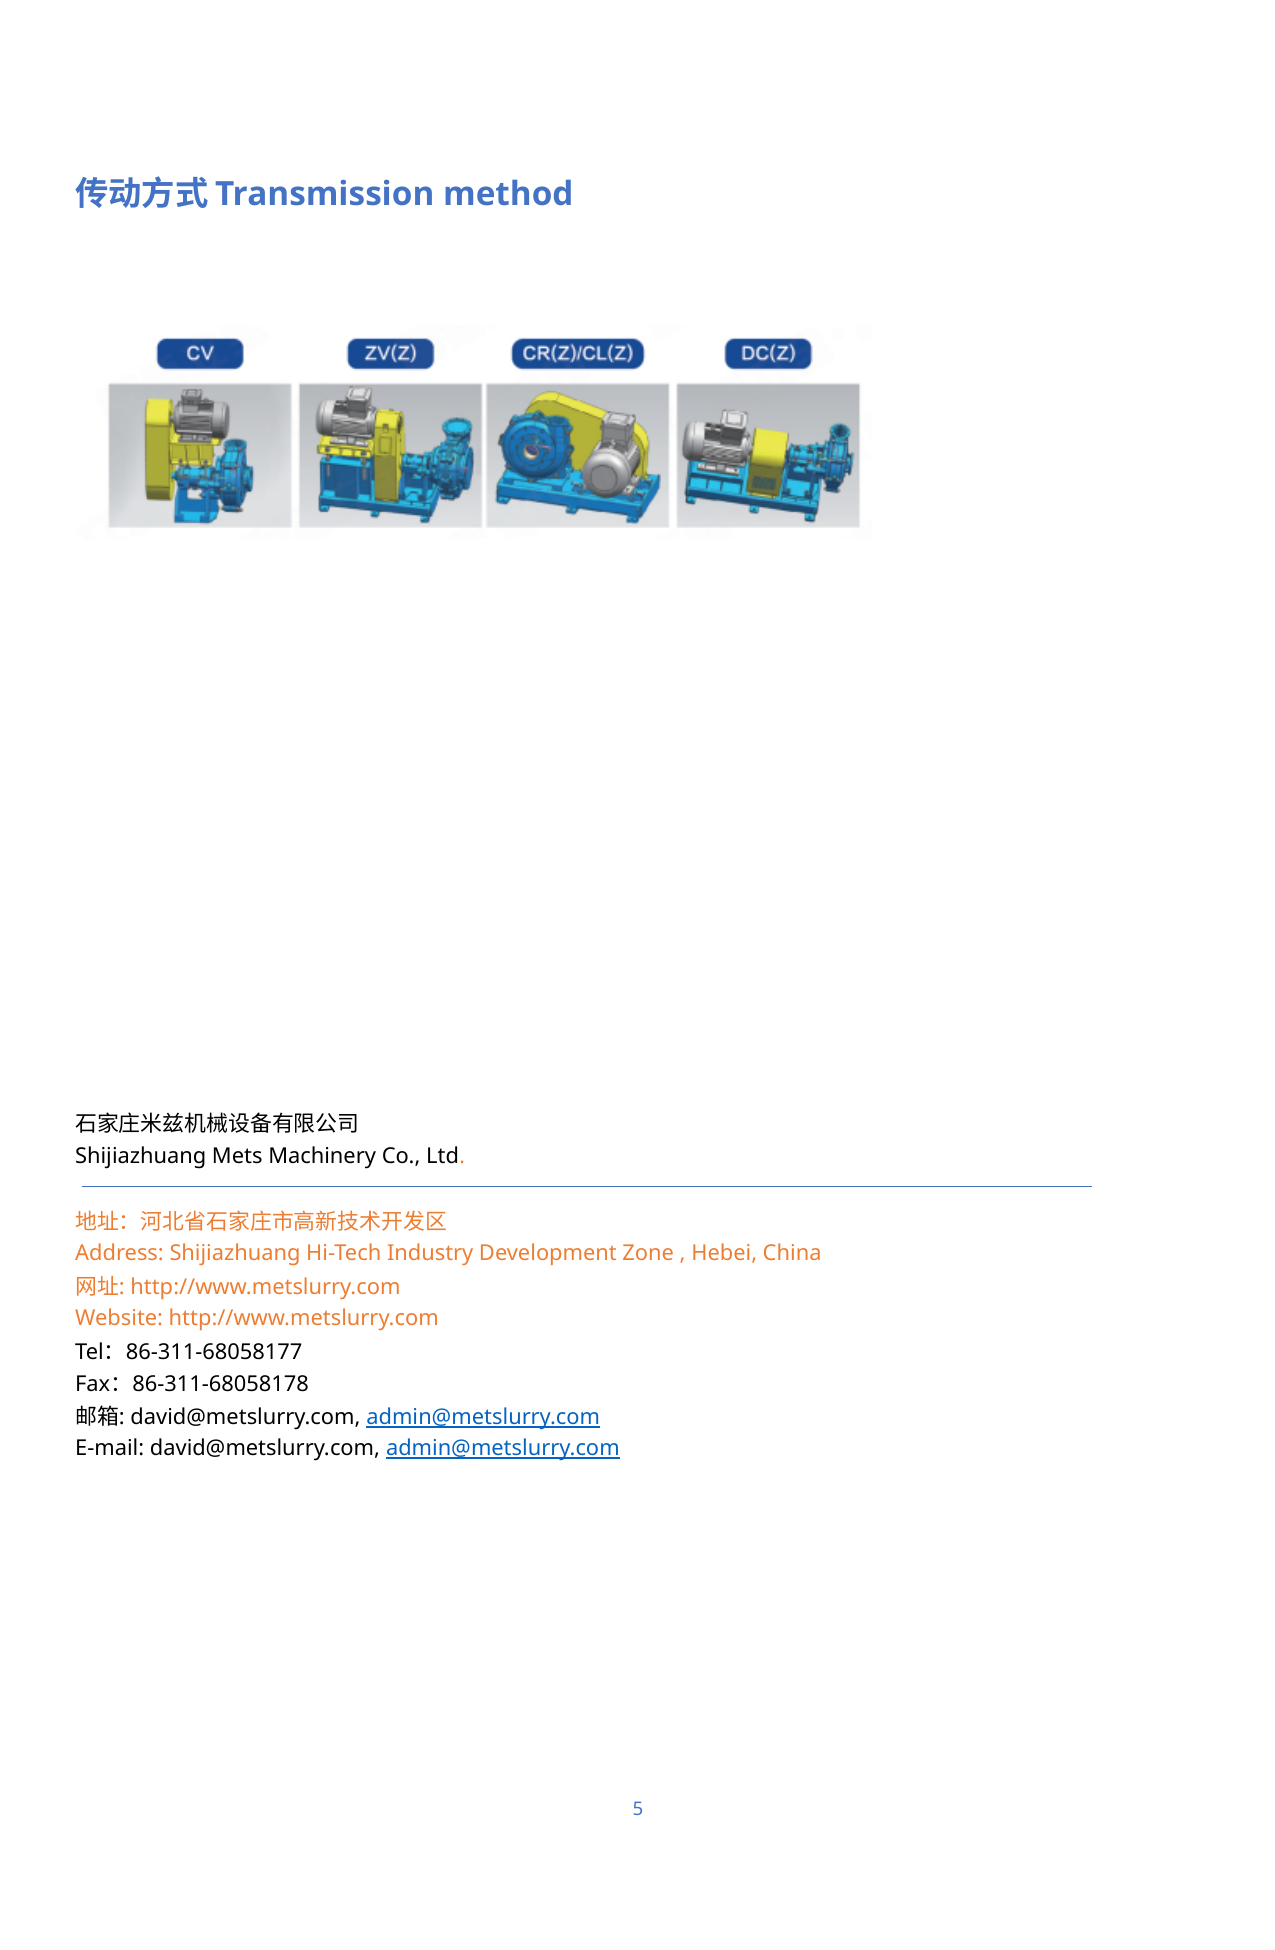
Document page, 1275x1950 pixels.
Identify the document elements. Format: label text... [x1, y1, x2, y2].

text 地址：河北省石家庄市高新技术开发区 [75, 1203, 1200, 1236]
text Shijiazhuang Mets Machinery Co., Ltd. [75, 1138, 1200, 1171]
text Website: http://www.metslurry.com [75, 1301, 1200, 1333]
text 石家庄米兹机械设备有限公司 [75, 1106, 1200, 1138]
text 网址: http://www.metslurry.com [75, 1268, 1200, 1301]
text Tel：86-311-68058177 [75, 1333, 1200, 1366]
picture [75, 325, 872, 539]
text Fax：86-311-68058178 [75, 1366, 1200, 1398]
subtitle 传动方式Transmission method [75, 158, 1200, 223]
text E-mail: david@metslurry.com, admin@metslurry.com [75, 1431, 1200, 1463]
text 邮箱: david@metslurry.com, admin@metslurry.com [75, 1398, 1200, 1431]
text Address: Shijiazhuang Hi-Tech Industry Development Zone , Hebei, China [75, 1236, 1200, 1268]
